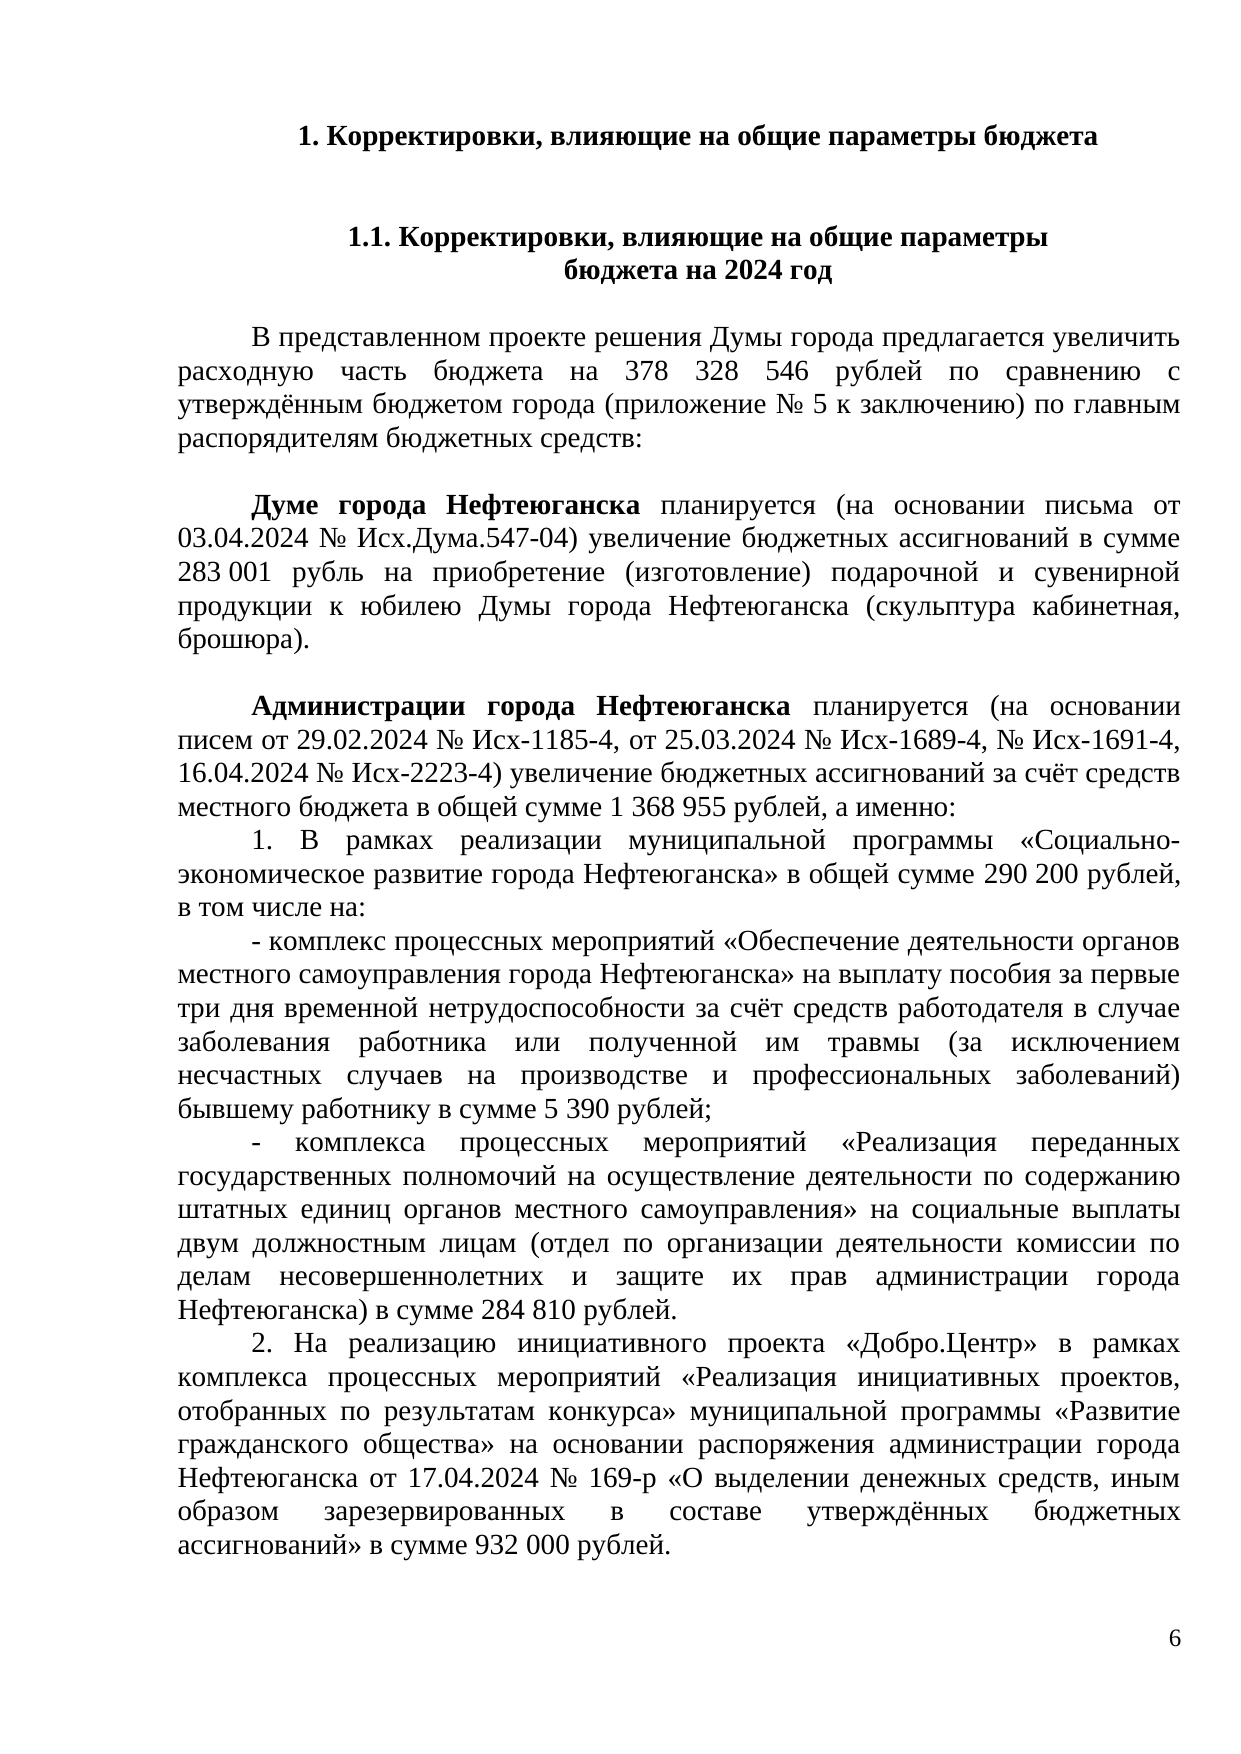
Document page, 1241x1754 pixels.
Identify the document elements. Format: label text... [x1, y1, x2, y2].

list бюджета на 2024 год [177, 252, 1181, 286]
text Администрации города Нефтеюганска планируется (на основании писем от 29.02.2024 № Исх-1185-4, от 25.03.2024 № Исх-1689-4, № Исх-1691-4, 16.04.2024 № Исх-2223-4) увеличение бюджетных ассигнований за счёт средств местного бюджета в общей сумме 1 368 955 рублей, а именно: [177, 688, 1181, 822]
list 1.1. Корректировки, влияющие на общие параметры [177, 219, 1181, 252]
list 1. Корректировки, влияющие на общие параметры бюджета [177, 118, 1181, 152]
text - комплекс процессных мероприятий «Обеспечение деятельности органов местного самоуправления города Нефтеюганска» на выплату пособия за первые три дня временной нетрудоспособности за счёт средств работодателя в случае заболевания работника или полученной им травмы (за исключением несчастных случаев на производстве и профессиональных заболеваний) бывшему работнику в сумме 5 390 рублей; [177, 923, 1181, 1124]
text Думе города Нефтеюганска планируется (на основании письма от 03.04.2024 № Исх.Дума.547-04) увеличение бюджетных ассигнований в сумме 283 001 рубль на приобретение (изготовление) подарочной и сувенирной продукции к юбилею Думы города Нефтеюганска (скульптура кабинетная, брошюра). [177, 487, 1181, 655]
text - комплекса процессных мероприятий «Реализация переданных государственных полномочий на осуществление деятельности по содержанию штатных единиц органов местного самоуправления» на социальные выплаты двум должностным лицам (отдел по организации деятельности комиссии по делам несовершеннолетних и защите их прав администрации города Нефтеюганска) в сумме 284 810 рублей. [177, 1124, 1181, 1326]
text 1. В рамках реализации муниципальной программы «Социально-экономическое развитие города Нефтеюганска» в общей сумме 290 200 рублей, в том числе на: [177, 822, 1181, 923]
text В представленном проекте решения Думы города предлагается увеличить расходную часть бюджета на 378 328 546 рублей по сравнению с утверждённым бюджетом города (приложение № 5 к заключению) по главным распорядителям бюджетных средств: [177, 319, 1181, 453]
text 2. На реализацию инициативного проекта «Добро.Центр» в рамках комплекса процессных мероприятий «Реализация инициативных проектов, отобранных по результатам конкурса» муниципальной программы «Развитие гражданского общества» на основании распоряжения администрации города Нефтеюганска от 17.04.2024 № 169-р «О выделении денежных средств, иным образом зарезервированных в составе утверждённых бюджетных ассигнований» в сумме 932 000 рублей. [177, 1326, 1181, 1560]
